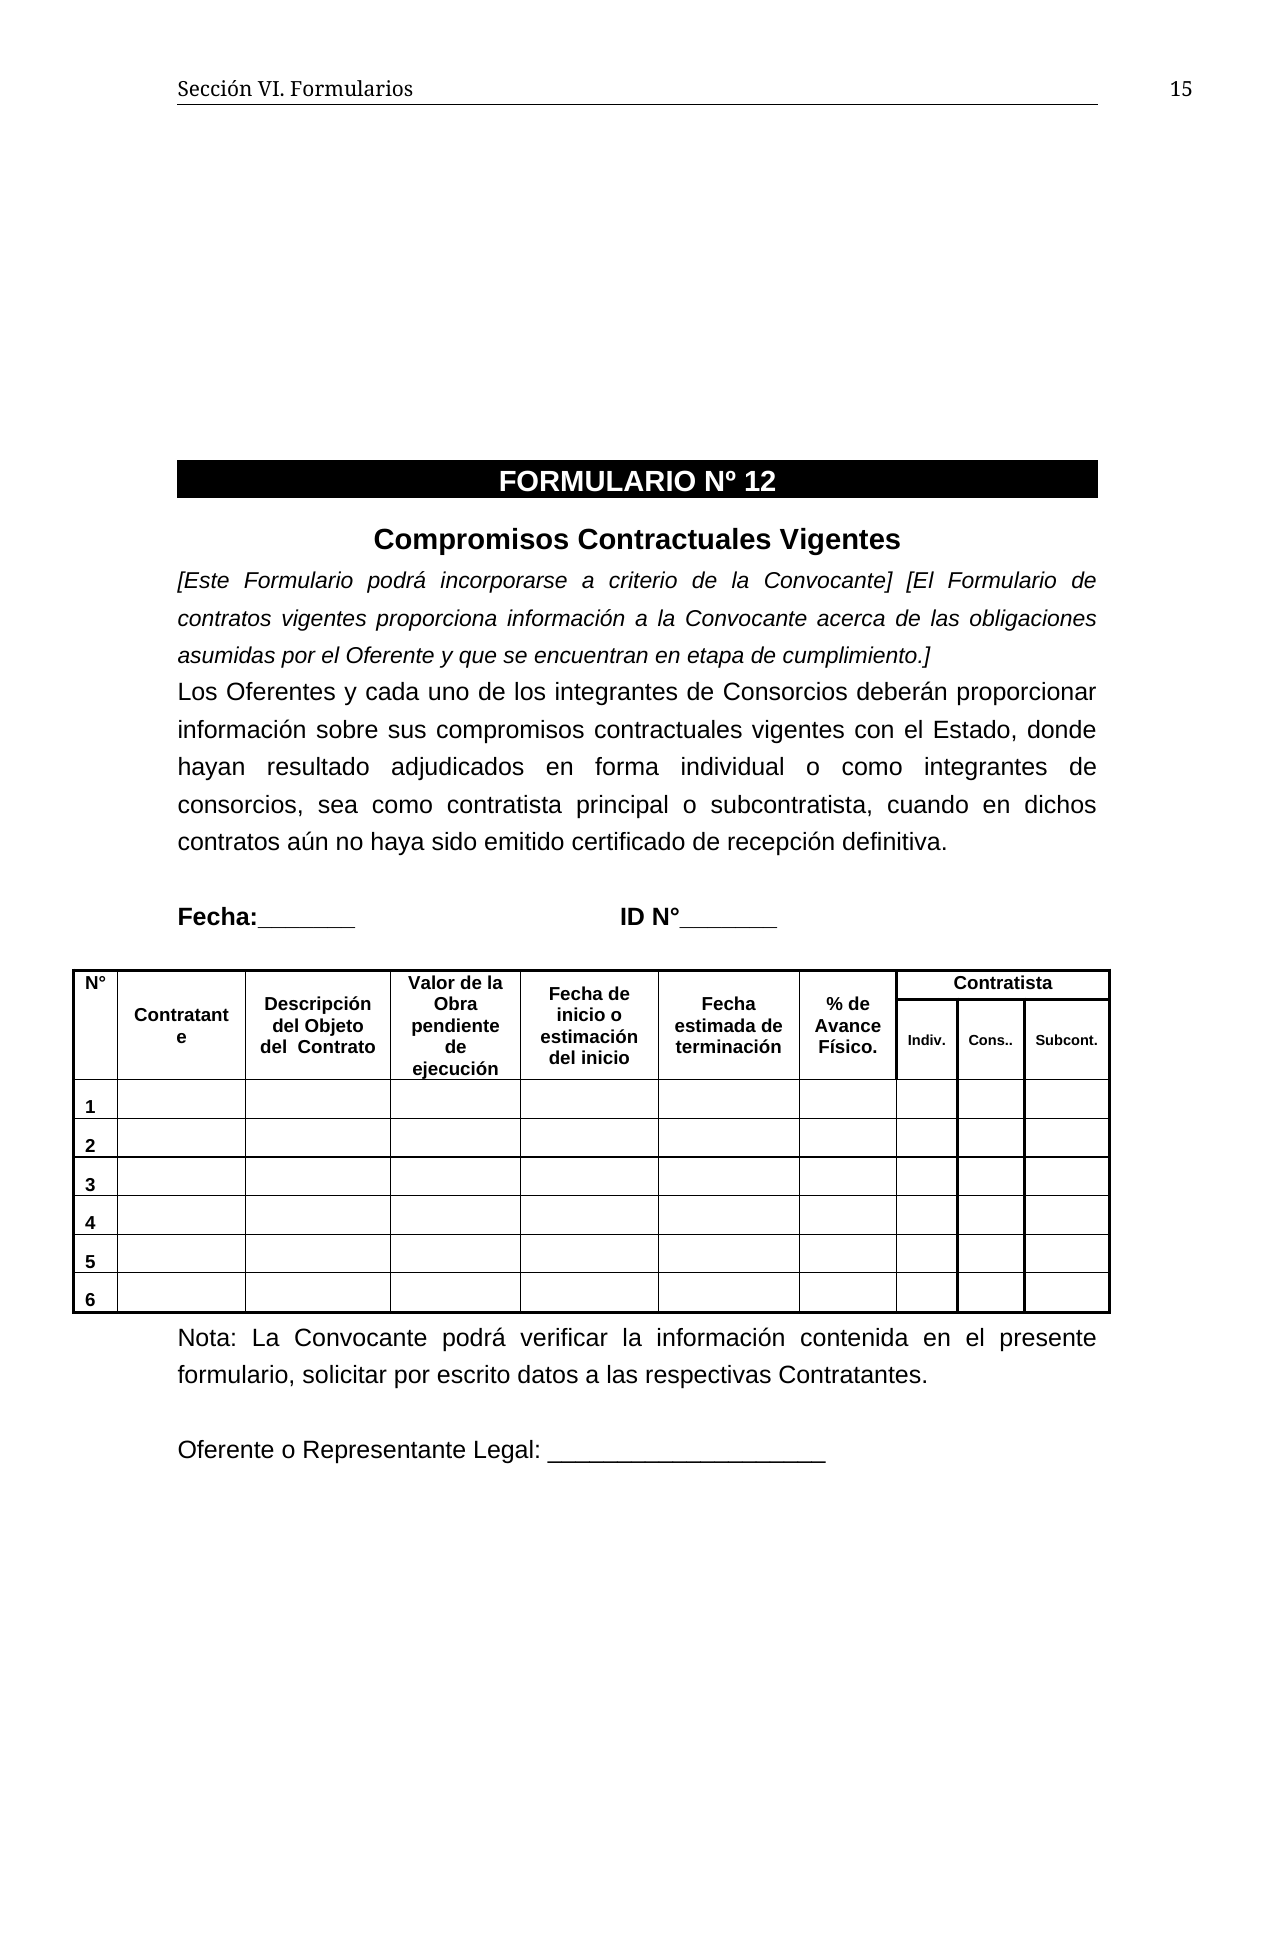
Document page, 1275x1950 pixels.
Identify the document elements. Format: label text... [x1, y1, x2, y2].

subtitle FORMULARIO Nº 12 [177, 460, 1098, 498]
table_cell [246, 1119, 390, 1156]
table_cell Subcont. [1026, 1001, 1108, 1079]
table_cell [391, 1235, 520, 1272]
table_cell [521, 1080, 658, 1118]
table_cell [1026, 1080, 1108, 1118]
table_cell [897, 1273, 956, 1311]
table_cell [897, 1158, 956, 1195]
table_cell Indiv. [898, 1001, 956, 1079]
subtitle Compromisos Contractuales Vigentes [177, 518, 1098, 556]
table_cell [1026, 1196, 1108, 1233]
table_cell [246, 1273, 390, 1311]
table_cell [391, 1158, 520, 1195]
table_cell [521, 1235, 658, 1272]
table_cell 1 [75, 1080, 117, 1118]
table_cell [118, 1196, 245, 1233]
table_cell [246, 1158, 390, 1195]
table_cell 6 [75, 1273, 117, 1311]
text Los Oferentes y cada uno de los integrantes de Consorcios deberán proporcionar información sobre sus compromisos contractuales vigentes con el Estado, donde hayan resultado adjudicados en forma individual o como integrantes de consorcios, sea como contratista principal o subcontratista, cuando en dichos contratos aún no haya sido emitido certificado de recepción definitiva. [177, 668, 1098, 856]
table_cell 4 [75, 1196, 117, 1233]
table_cell [391, 1119, 520, 1156]
table_header Fecha de inicio o estimación del inicio [521, 972, 658, 1079]
table_cell [246, 1235, 390, 1272]
table_header Fecha estimada de terminación [659, 972, 799, 1079]
table_cell [659, 1273, 799, 1311]
table_cell [521, 1119, 658, 1156]
table_cell [1026, 1273, 1108, 1311]
table_cell [391, 1080, 520, 1118]
table_cell [800, 1273, 896, 1311]
table_cell [959, 1273, 1023, 1311]
table_header N° [75, 972, 117, 1079]
table_cell [118, 1158, 245, 1195]
table_cell [659, 1235, 799, 1272]
text Fecha:_______ ID N°_______ [177, 893, 1098, 931]
table_header Contratista [898, 972, 1108, 997]
text [Este Formulario podrá incorporarse a criterio de la Convocante] [El Formulario de contratos vigentes proporciona información a la Convocante acerca de las obligaciones asumidas por el Oferente y que se encuentran en etapa de cumplimiento.] [177, 556, 1098, 668]
table_cell 5 [75, 1235, 117, 1272]
text Oferente o Representante Legal: ____________________ [177, 1426, 1098, 1464]
table_cell [800, 1196, 896, 1233]
table_cell [659, 1196, 799, 1233]
table_cell [391, 1273, 520, 1311]
table_cell [659, 1080, 799, 1118]
table_header % de Avance Físico. [800, 972, 895, 1079]
table_cell [521, 1158, 658, 1195]
table_cell [959, 1196, 1023, 1233]
table_cell [391, 1196, 520, 1233]
table_cell [246, 1196, 390, 1233]
table_cell [1026, 1235, 1108, 1272]
table_header Valor de la Obra pendiente de ejecución [391, 972, 520, 1079]
table_cell [1026, 1119, 1108, 1156]
table_cell [246, 1080, 390, 1118]
table_cell [959, 1119, 1023, 1156]
table_cell [118, 1080, 245, 1118]
table_cell 2 [75, 1119, 117, 1156]
table_cell [897, 1235, 956, 1272]
table_cell [800, 1158, 896, 1195]
table_cell [959, 1080, 1023, 1118]
table_cell [800, 1235, 896, 1272]
table_cell [800, 1080, 896, 1118]
text Nota: La Convocante podrá verificar la información contenida en el presente formulario, solicitar por escrito datos a las respectivas Contratantes. [177, 1314, 1098, 1389]
table_cell [521, 1273, 658, 1311]
table_cell [897, 1119, 956, 1156]
table_cell [118, 1119, 245, 1156]
table_cell [659, 1119, 799, 1156]
table_cell [959, 1235, 1023, 1272]
table_cell Cons.. [959, 1001, 1023, 1079]
table_cell [959, 1158, 1023, 1195]
table_cell [897, 1080, 956, 1118]
table_cell 3 [75, 1158, 117, 1195]
table_cell [118, 1235, 245, 1272]
table_cell [1026, 1158, 1108, 1195]
table_cell [800, 1119, 896, 1156]
table_header Descripción del Objeto del Contrato [246, 972, 390, 1079]
table_header Contratante [118, 972, 245, 1079]
table_cell [521, 1196, 658, 1233]
table_cell [118, 1273, 245, 1311]
table_cell [659, 1158, 799, 1195]
table_cell [897, 1196, 956, 1233]
